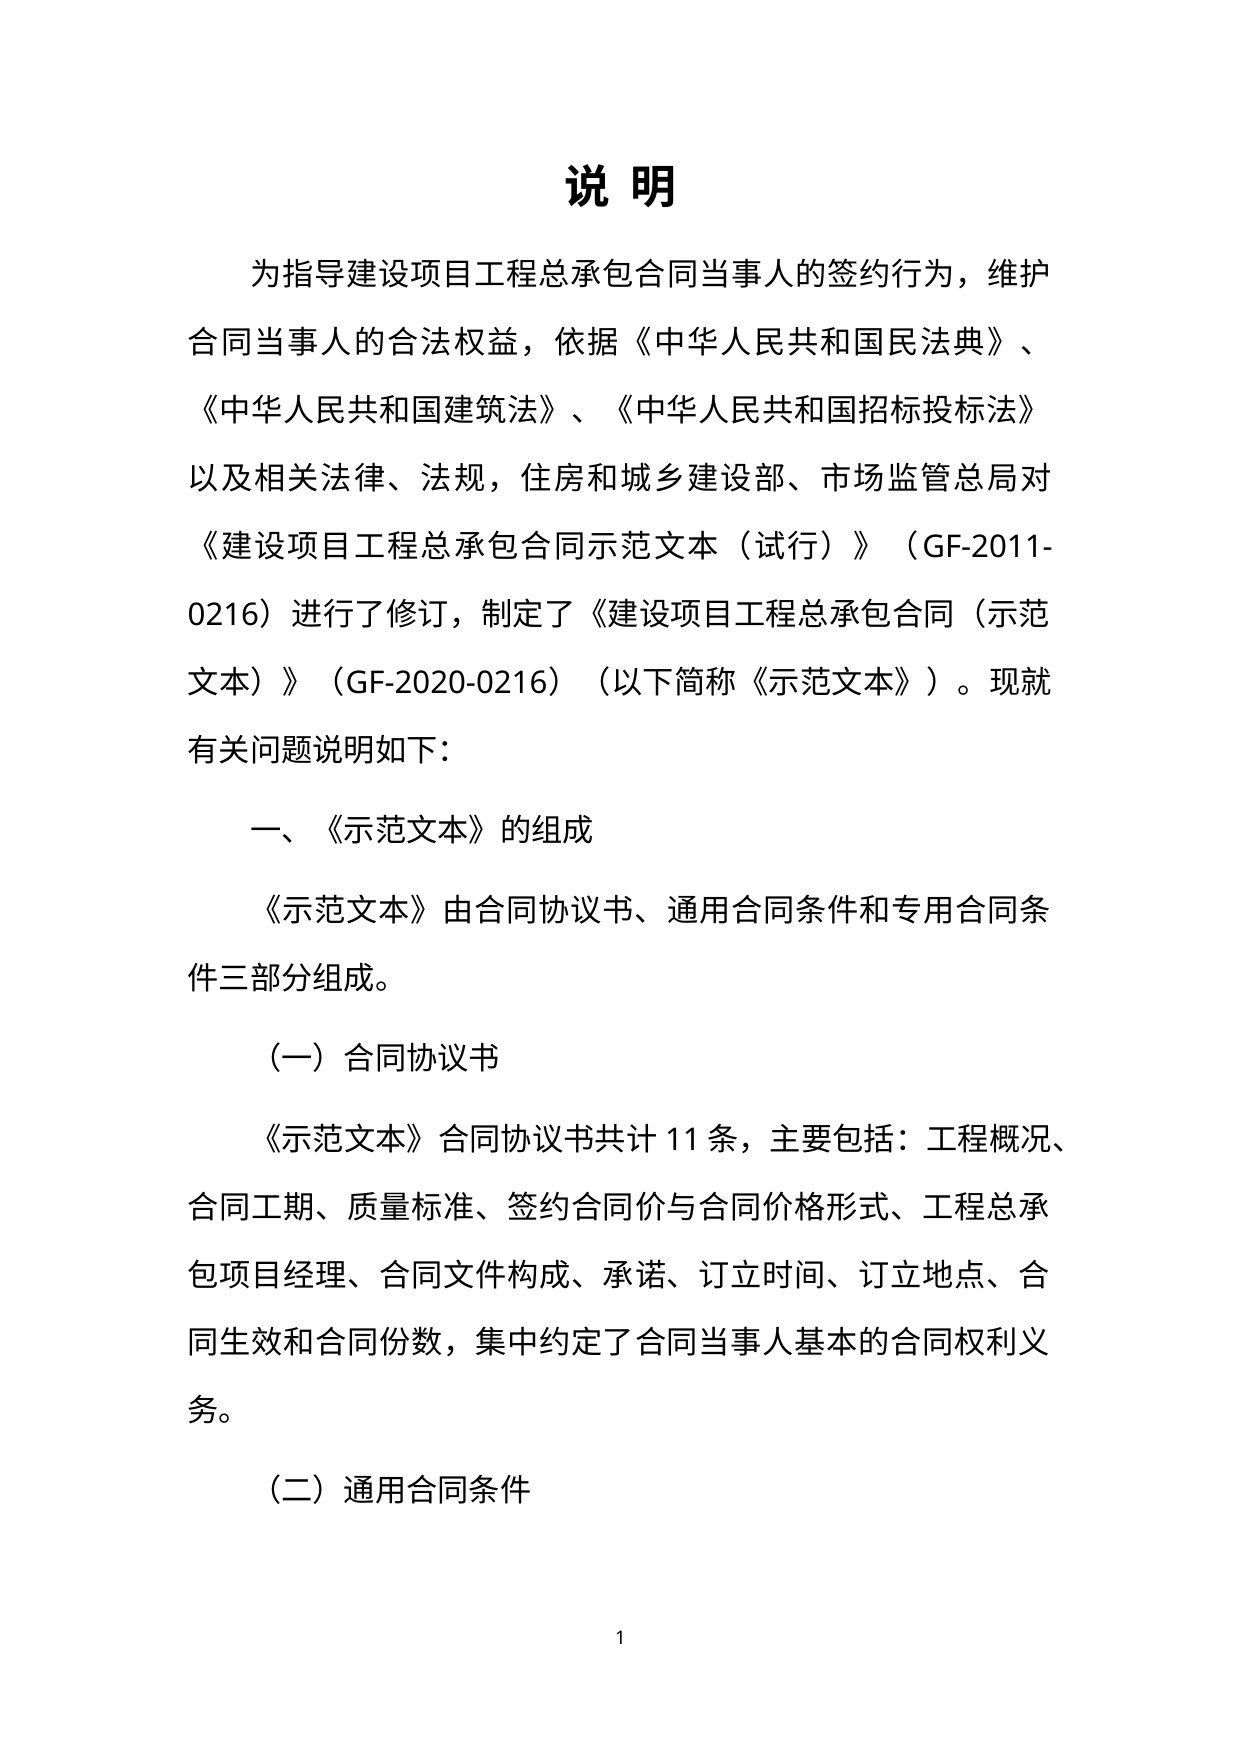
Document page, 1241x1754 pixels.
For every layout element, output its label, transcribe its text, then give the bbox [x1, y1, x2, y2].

title 说 明 [187, 150, 1053, 216]
text （二）通用合同条件 [187, 1466, 1053, 1511]
list 一、《示范文本》的组成 [187, 805, 1053, 850]
text 《示范文本》合同协议书共计11条，主要包括：工程概况、合同工期、质量标准、签约合同价与合同价格形式、工程总承包项目经理、合同文件构成、承诺、订立时间、订立地点、合同生效和合同份数，集中约定了合同当事人基本的合同权利义务。 [187, 1114, 1053, 1431]
text 为指导建设项目工程总承包合同当事人的签约行为，维护合同当事人的合法权益，依据《中华人民共和国民法典》、《中华人民共和国建筑法》、《中华人民共和国招标投标法》以及相关法律、法规，住房和城乡建设部、市场监管总局对《建设项目工程总承包合同示范文本（试行）》（GF-2011-0216）进行了修订，制定了《建设项目工程总承包合同（示范文本）》（GF-2020-0216）（以下简称《示范文本》）。现就有关问题说明如下： [187, 249, 1053, 770]
text （一）合同协议书 [187, 1033, 1053, 1079]
text 《示范文本》由合同协议书、通用合同条件和专用合同条件三部分组成。 [187, 885, 1053, 998]
